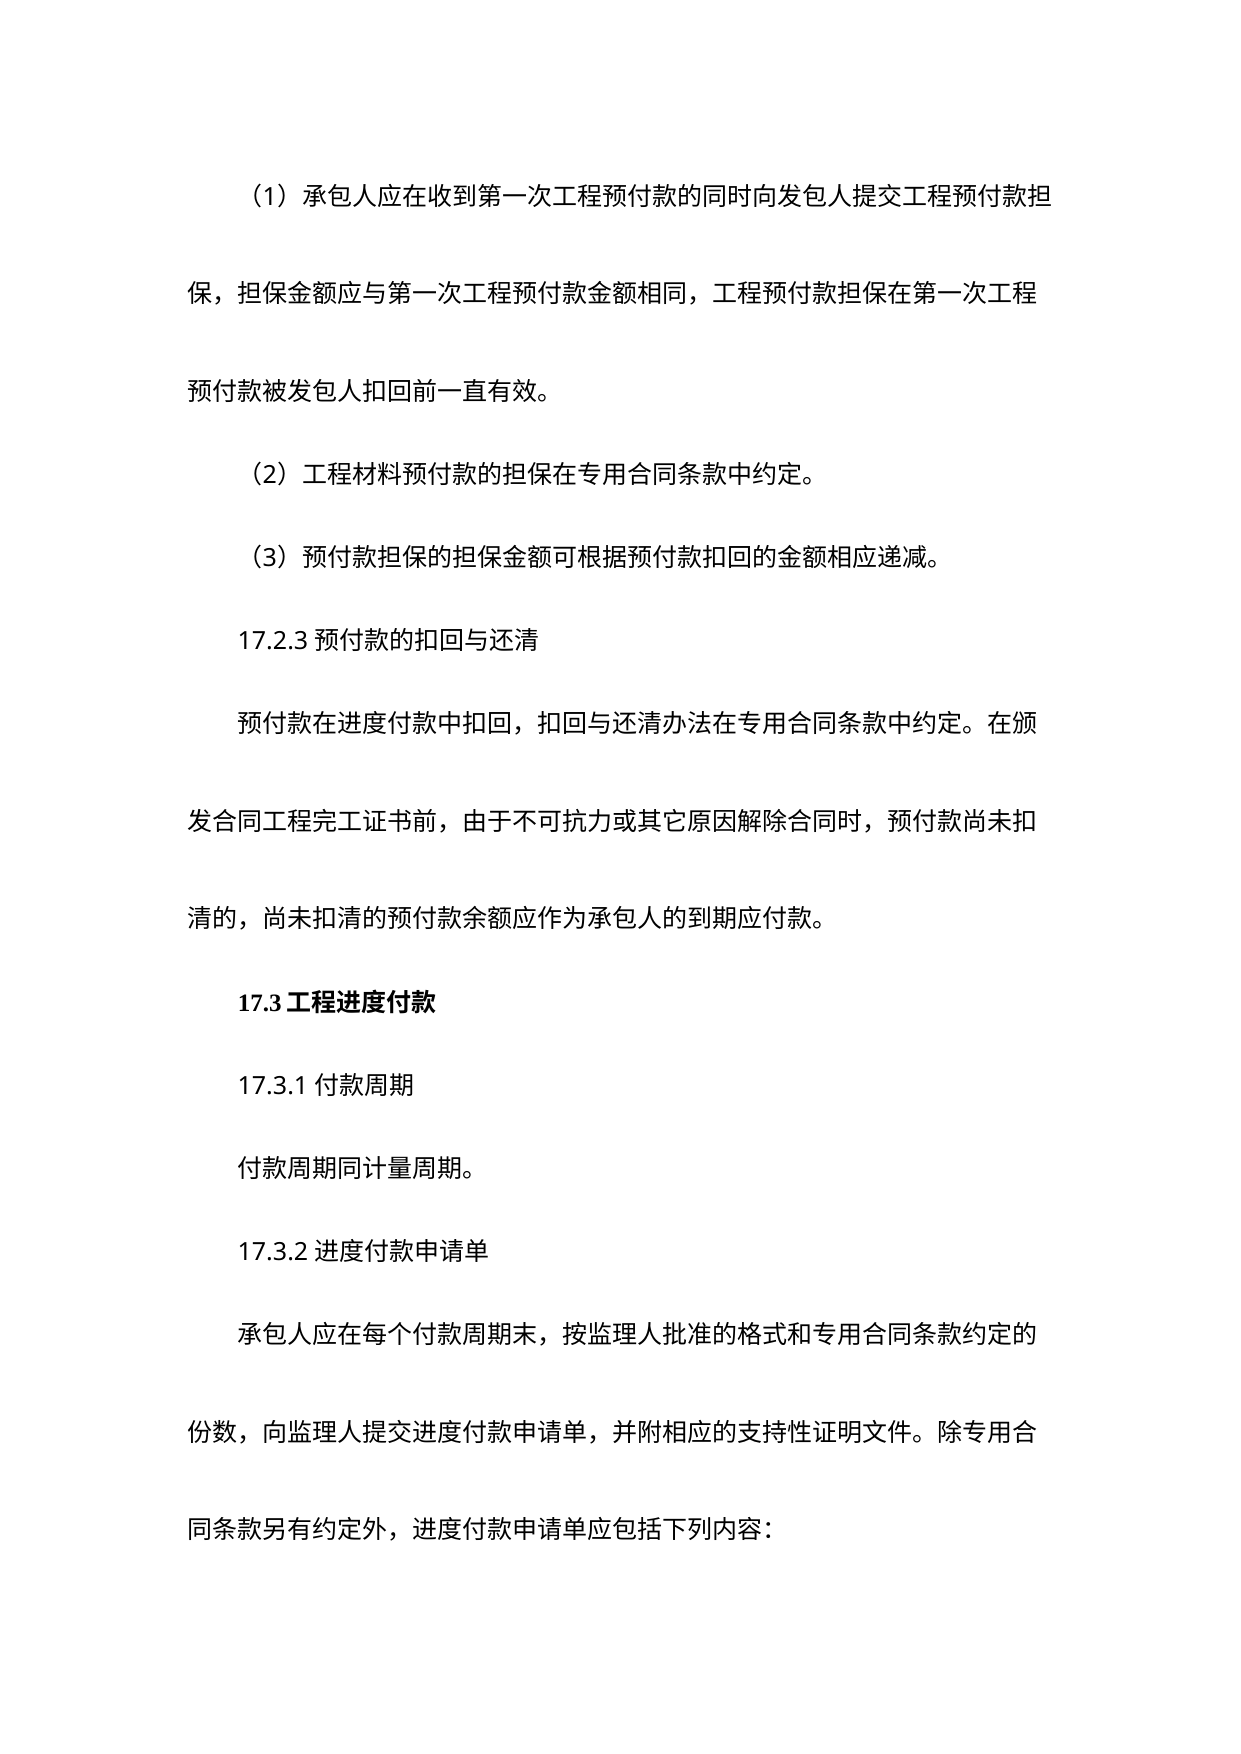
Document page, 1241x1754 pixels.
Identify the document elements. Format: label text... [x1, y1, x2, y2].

text 17.2.3 预付款的扣回与还清 [187, 606, 1053, 671]
text 17.3工程进度付款 [187, 968, 1053, 1033]
text 承包人应在每个付款周期末，按监理人批准的格式和专用合同条款约定的份数，向监理人提交进度付款申请单，并附相应的支持性证明文件。除专用合同条款另有约定外，进度付款申请单应包括下列内容： [187, 1300, 1053, 1560]
text 17.3.2 进度付款申请单 [187, 1217, 1053, 1282]
text 付款周期同计量周期。 [187, 1134, 1053, 1199]
text 预付款在进度付款中扣回，扣回与还清办法在专用合同条款中约定。在颁发合同工程完工证书前，由于不可抗力或其它原因解除合同时，预付款尚未扣清的，尚未扣清的预付款余额应作为承包人的到期应付款。 [187, 689, 1053, 949]
text （1）承包人应在收到第一次工程预付款的同时向发包人提交工程预付款担保，担保金额应与第一次工程预付款金额相同，工程预付款担保在第一次工程预付款被发包人扣回前一直有效。 [187, 162, 1053, 422]
text 17.3.1 付款周期 [187, 1051, 1053, 1116]
text （3）预付款担保的担保金额可根据预付款扣回的金额相应递减。 [187, 523, 1053, 588]
text （2）工程材料预付款的担保在专用合同条款中约定。 [187, 440, 1053, 505]
